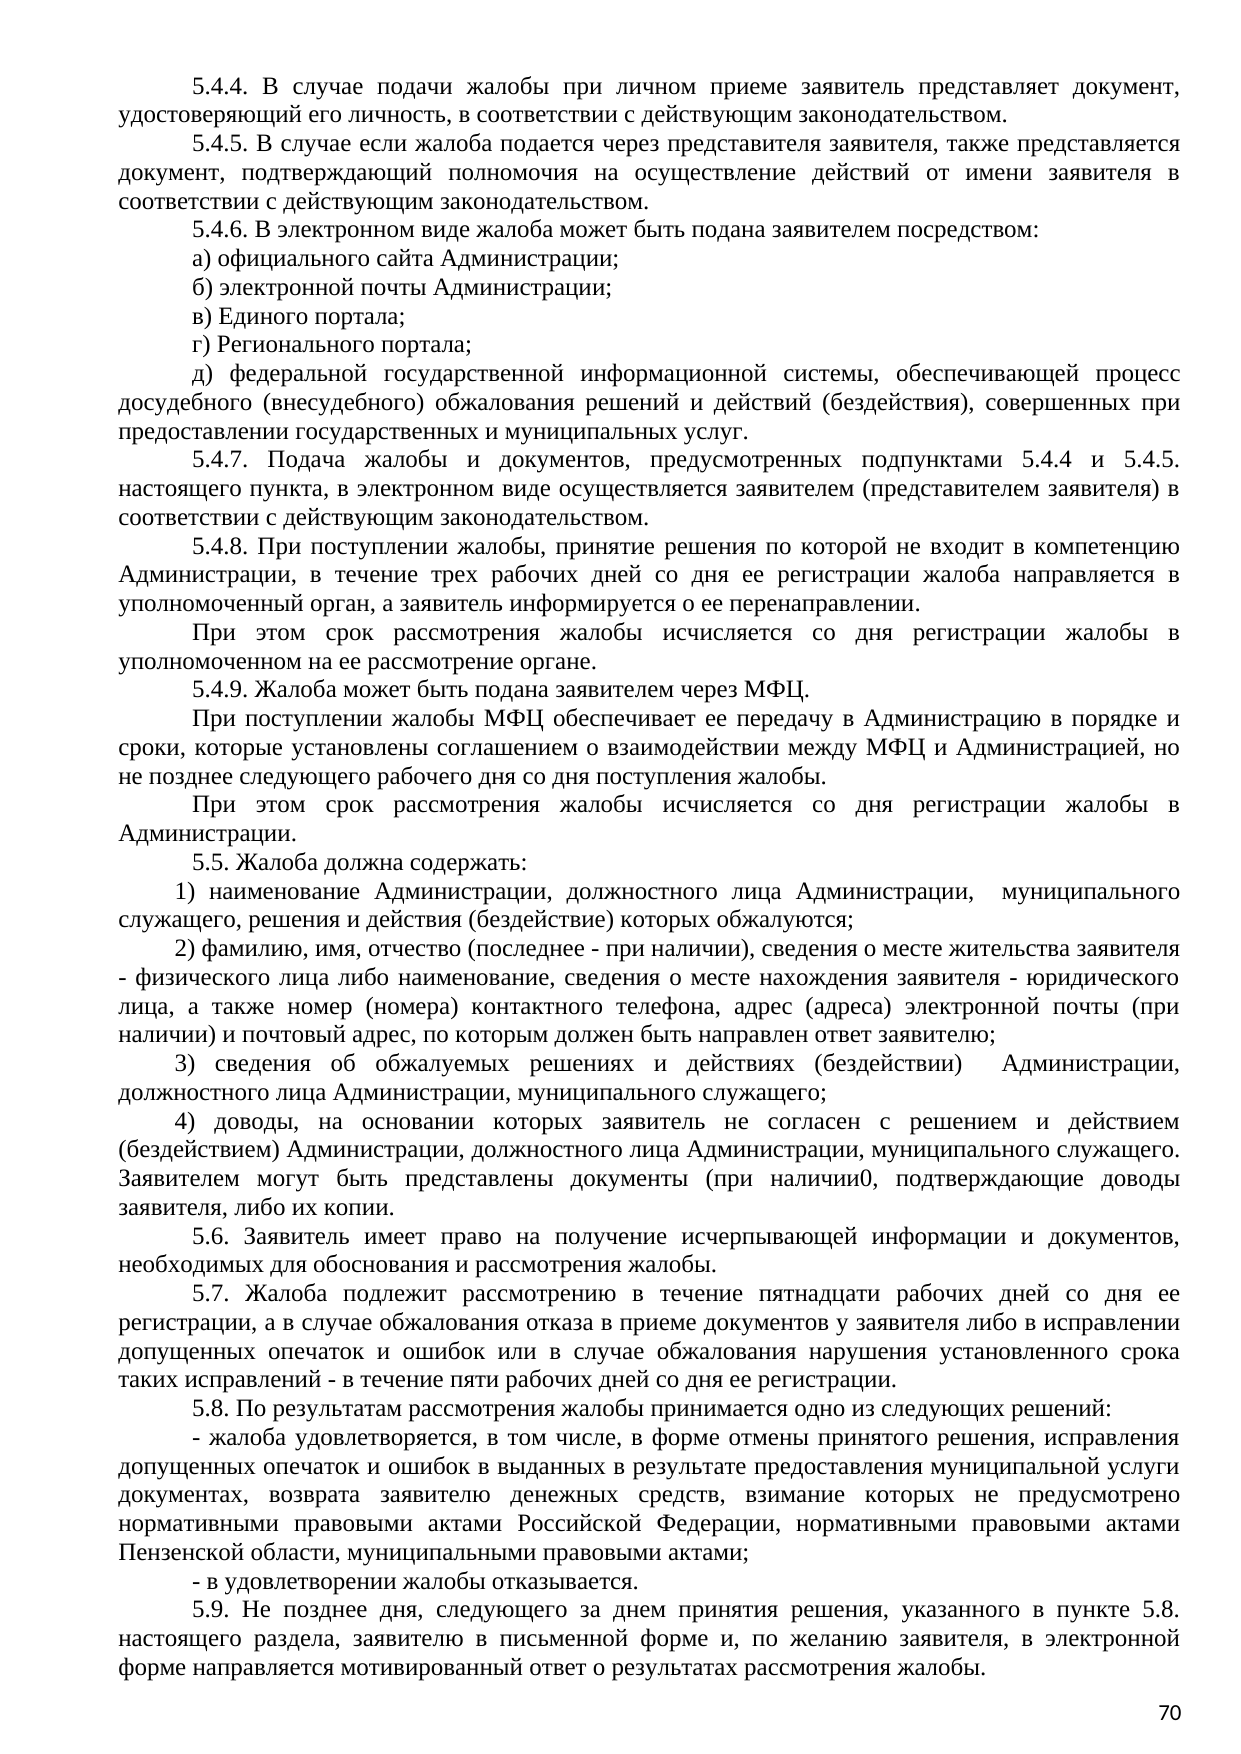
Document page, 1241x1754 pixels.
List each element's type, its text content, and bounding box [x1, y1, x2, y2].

text - жалоба удовлетворяется, в том числе, в форме отмены принятого решения, исправления допущенных опечаток и ошибок в выданных в результате предоставления муниципальной услуги документах, возврата заявителю денежных средств, взимание которых не предусмотрено нормативными правовыми актами Российской Федерации, нормативными правовыми актами Пензенской области, муниципальными правовыми актами; [118, 1422, 1181, 1566]
text а) официального сайта Администрации; [118, 243, 1181, 272]
text 5.4.6. В электронном виде жалоба может быть подана заявителем посредством: [118, 214, 1181, 243]
text 5.4.4. В случае подачи жалобы при личном приеме заявитель представляет документ, удостоверяющий его личность, в соответствии с действующим законодательством. [118, 71, 1181, 128]
text При поступлении жалобы МФЦ обеспечивает ее передачу в Администрацию в порядке и сроки, которые установлены соглашением о взаимодействии между МФЦ и Администрацией, но не позднее следующего рабочего дня со дня поступления жалобы. [118, 703, 1181, 789]
text 5.4.9. Жалоба может быть подана заявителем через МФЦ. [118, 674, 1181, 703]
text 3) сведения об обжалуемых решениях и действиях (бездействии) Администрации, должностного лица Администрации, муниципального служащего; [118, 1048, 1181, 1106]
text При этом срок рассмотрения жалобы исчисляется со дня регистрации жалобы в Администрации. [118, 789, 1181, 847]
text 5.4.7. Подача жалобы и документов, предусмотренных подпунктами 5.4.4 и 5.4.5. настоящего пункта, в электронном виде осуществляется заявителем (представителем заявителя) в соответствии с действующим законодательством. [118, 444, 1181, 531]
text 5.5. Жалоба должна содержать: [118, 847, 1181, 876]
text 5.7. Жалоба подлежит рассмотрению в течение пятнадцати рабочих дней со дня ее регистрации, а в случае обжалования отказа в приеме документов у заявителя либо в исправлении допущенных опечаток и ошибок или в случае обжалования нарушения установленного срока таких исправлений - в течение пяти рабочих дней со дня ее регистрации. [118, 1278, 1181, 1393]
text 1) наименование Администрации, должностного лица Администрации, муниципального служащего, решения и действия (бездействие) которых обжалуются; [118, 876, 1181, 933]
text 4) доводы, на основании которых заявитель не согласен с решением и действием (бездействием) Администрации, должностного лица Администрации, муниципального служащего. Заявителем могут быть представлены документы (при наличии0, подтверждающие доводы заявителя, либо их копии. [118, 1106, 1181, 1221]
text 5.8. По результатам рассмотрения жалобы принимается одно из следующих решений: [118, 1393, 1181, 1422]
text д) федеральной государственной информационной системы, обеспечивающей процесс досудебного (внесудебного) обжалования решений и действий (бездействия), совершенных при предоставлении государственных и муниципальных услуг. [118, 358, 1181, 444]
text б) электронной почты Администрации; [118, 272, 1181, 301]
text 5.9. Не позднее дня, следующего за днем принятия решения, указанного в пункте 5.8. настоящего раздела, заявителю в письменной форме и, по желанию заявителя, в электронной форме направляется мотивированный ответ о результатах рассмотрения жалобы. [118, 1594, 1181, 1681]
text г) Регионального портала; [118, 329, 1181, 358]
text 5.6. Заявитель имеет право на получение исчерпывающей информации и документов, необходимых для обоснования и рассмотрения жалобы. [118, 1221, 1181, 1278]
text 5.4.8. При поступлении жалобы, принятие решения по которой не входит в компетенцию Администрации, в течение трех рабочих дней со дня ее регистрации жалоба направляется в уполномоченный орган, а заявитель информируется о ее перенаправлении. [118, 531, 1181, 617]
text - в удовлетворении жалобы отказывается. [118, 1566, 1181, 1594]
text в) Единого портала; [118, 301, 1181, 329]
text 5.4.5. В случае если жалоба подается через представителя заявителя, также представляется документ, подтверждающий полномочия на осуществление действий от имени заявителя в соответствии с действующим законодательством. [118, 128, 1181, 214]
text 2) фамилию, имя, отчество (последнее - при наличии), сведения о месте жительства заявителя - физического лица либо наименование, сведения о месте нахождения заявителя - юридического лица, а также номер (номера) контактного телефона, адрес (адреса) электронной почты (при наличии) и почтовый адрес, по которым должен быть направлен ответ заявителю; [118, 933, 1181, 1048]
text При этом срок рассмотрения жалобы исчисляется со дня регистрации жалобы в уполномоченном на ее рассмотрение органе. [118, 617, 1181, 674]
